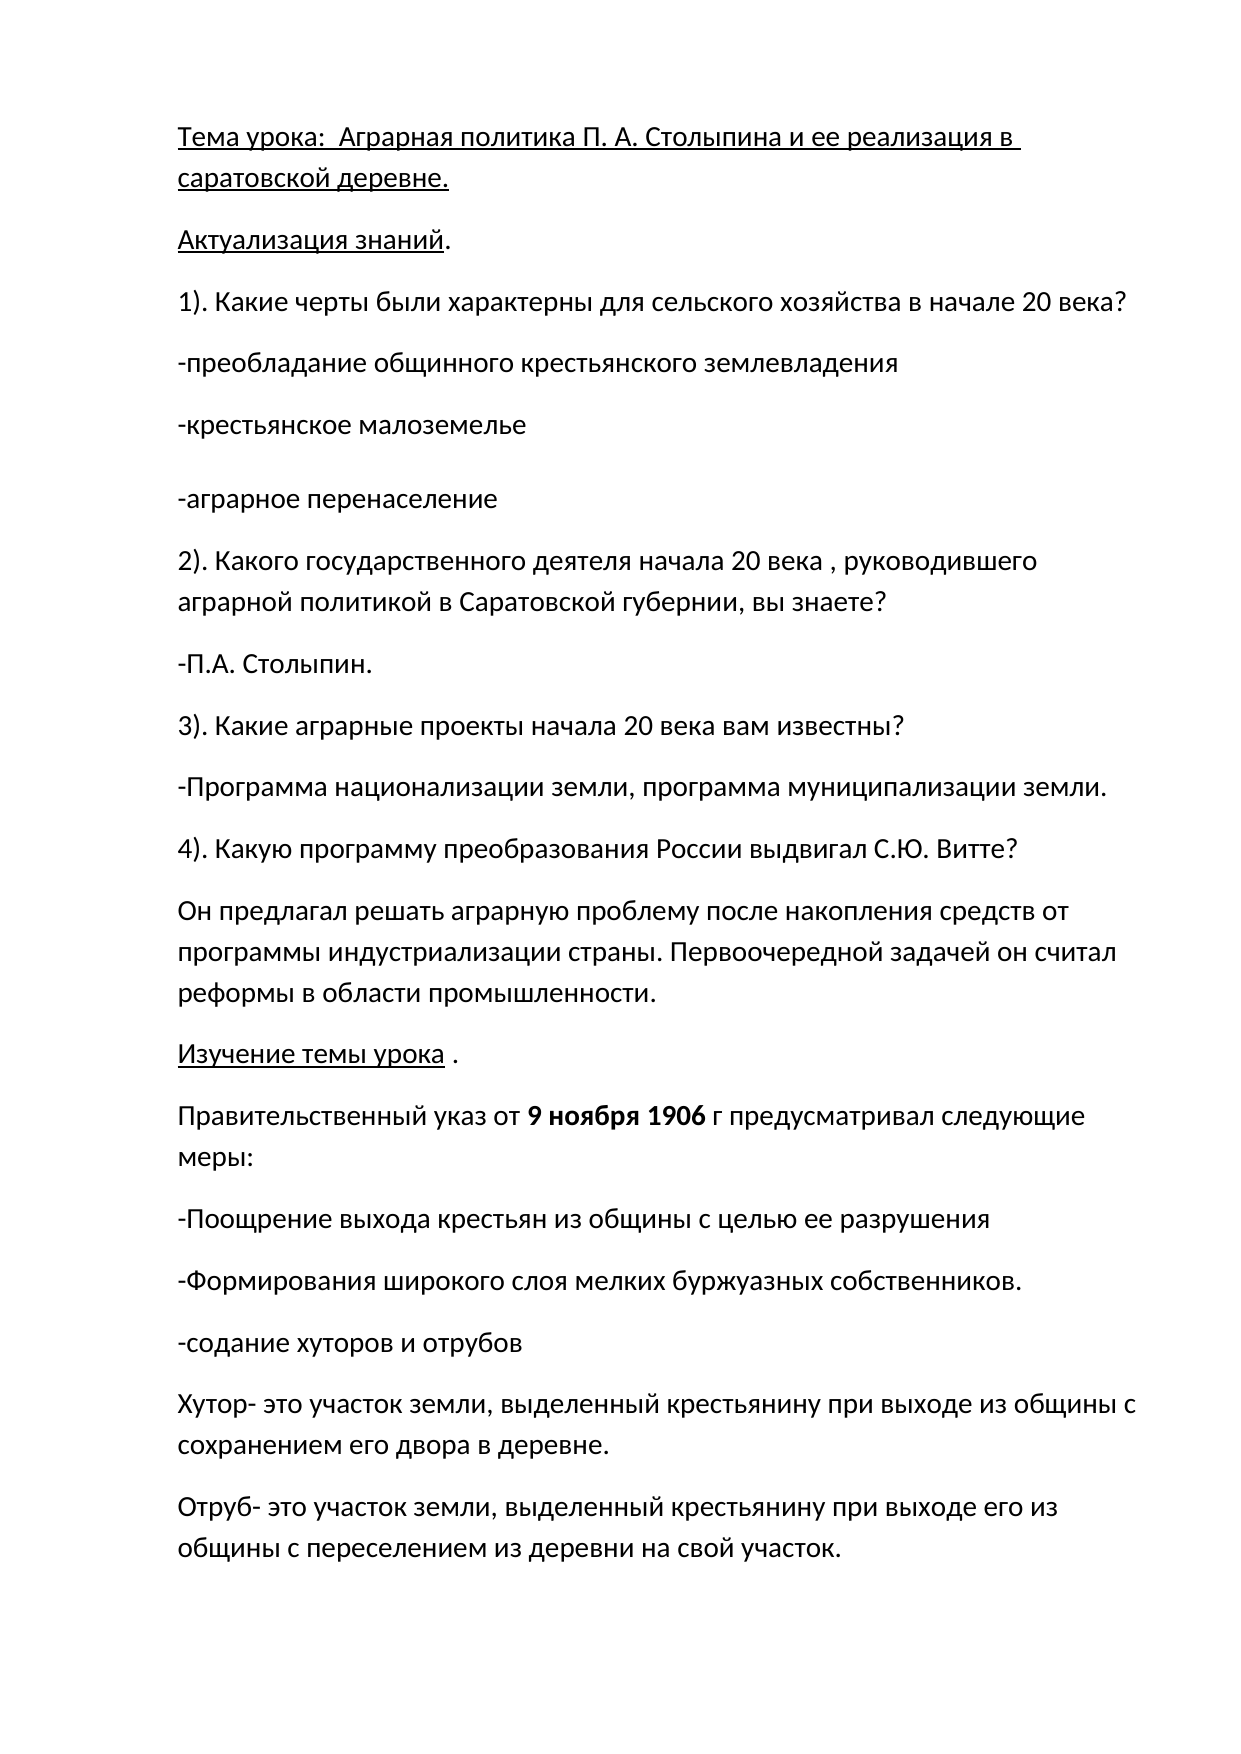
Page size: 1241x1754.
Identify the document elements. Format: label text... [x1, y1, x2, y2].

text Он предлагал решать аграрную проблему после накопления средств от программы индустриализации страны. Первоочередной задачей он считал реформы в области промышленности. [177, 892, 1152, 1009]
text -преобладание общинного крестьянского землевладения [177, 344, 1152, 380]
text Хутор- это участок земли, выделенный крестьянину при выходе из общины с сохранением его двора в деревне. [177, 1385, 1152, 1462]
text Правительственный указ от 9 ноября 1906 г предусматривал следующие меры: [177, 1097, 1152, 1174]
text -П.А. Столыпин. [177, 645, 1152, 681]
text Актуализация знаний. [177, 221, 1152, 256]
text -крестьянское малоземелье [177, 406, 1152, 442]
text 2). Какого государственного деятеля начала 20 века , руководившего аграрной политикой в Саратовской губернии, вы знаете? [177, 542, 1152, 619]
text 4). Какую программу преобразования России выдвигал С.Ю. Витте? [177, 830, 1152, 866]
text -Поощрение выхода крестьян из общины с целью ее разрушения [177, 1200, 1152, 1236]
text Изучение темы урока . [177, 1036, 1152, 1071]
text -содание хуторов и отрубов [177, 1324, 1152, 1359]
text -Программа национализации земли, программа муниципализации земли. [177, 768, 1152, 804]
text Тема урока: Аграрная политика П. А. Столыпина и ее реализация в саратовской деревне. [177, 118, 1152, 195]
text Отруб- это участок земли, выделенный крестьянину при выходе его из общины с переселением из деревни на свой участок. [177, 1488, 1152, 1565]
text -Формирования широкого слоя мелких буржуазных собственников. [177, 1262, 1152, 1297]
text -аграрное перенаселение [177, 480, 1152, 516]
text 3). Какие аграрные проекты начала 20 века вам известны? [177, 707, 1152, 742]
text 1). Какие черты были характерны для сельского хозяйства в начале 20 века? [177, 283, 1152, 318]
